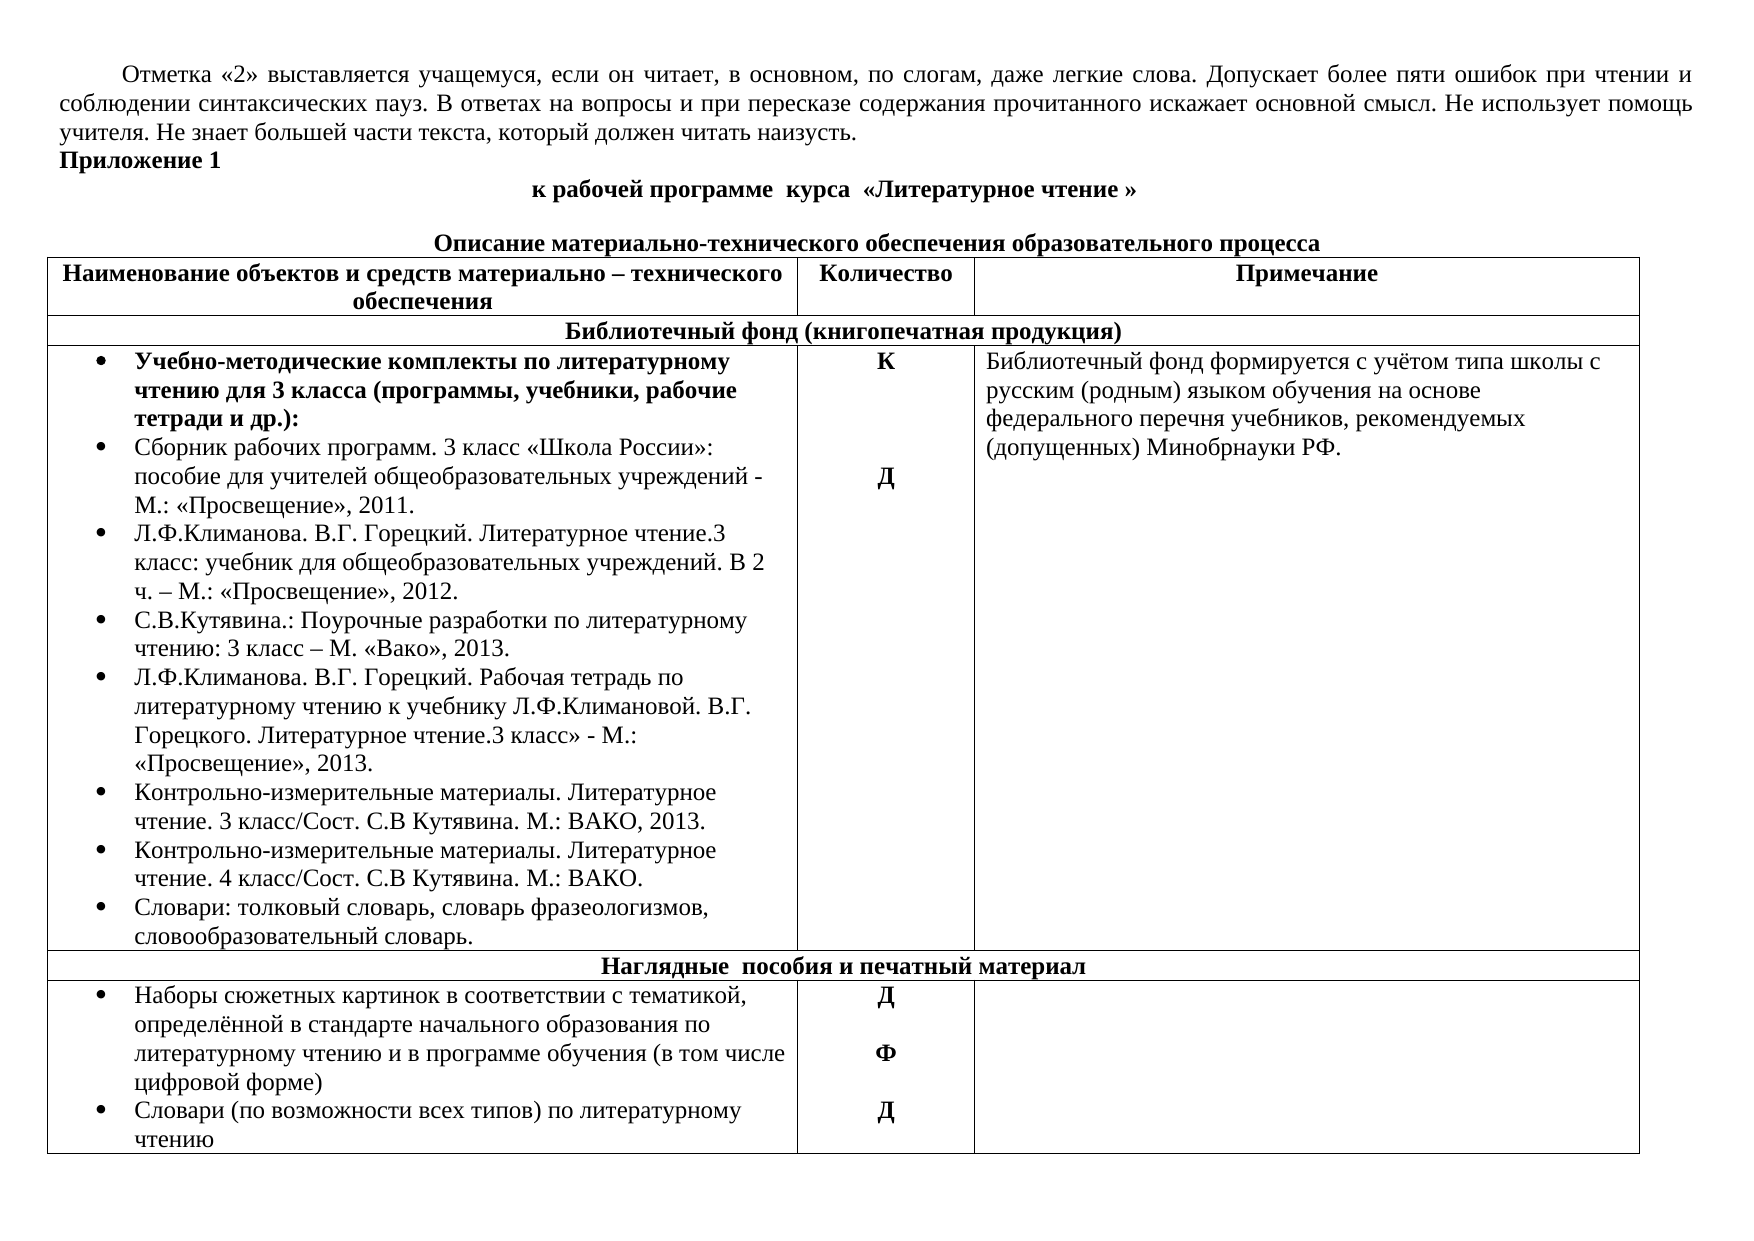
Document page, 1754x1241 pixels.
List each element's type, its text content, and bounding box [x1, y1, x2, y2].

text к рабочей программе курса «Литературное чтение » [157, 174, 1695, 203]
table_cell Учебно-методические комплекты по литературному чтению для 3 класса (программы, учебники, рабочие тетради и др.): Сборник рабочих программ. 3 класс «Школа России»: пособие для учителей общеобразовательных учреждений - М.: «Просвещение», 2011. Л.Ф.Климанова. В.Г. Горецкий. Литературное чтение.3 класс: учебник для общеобразовательных учреждений. В 2 ч. – М.: «Просвещение», 2012. С.В.Кутявина.: Поурочные разработки по литературному чтению: 3 класс – М. «Вако», 2013. Л.Ф.Климанова. В.Г. Горецкий. Рабочая тетрадь по литературному чтению к учебнику Л.Ф.Климановой. В.Г. Горецкого. Литературное чтение.3 класс» - М.: «Просвещение», 2013. Контрольно-измерительные материалы. Литературное чтение. 3 класс/Сост. С.В Кутявина. М.: ВАКО, 2013. Контрольно-измерительные материалы. Литературное чтение. 4 класс/Сост. С.В Кутявина. М.: ВАКО. Словари: толковый словарь, словарь фразеологизмов, словообразовательный словарь. [48, 346, 797, 950]
table_cell Д Ф Д Д/К Д [798, 981, 974, 1153]
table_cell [48, 981, 797, 1153]
text Отметка «2» выставляется учащемуся, если он читает, в основном, по слогам, даже легкие слова. Допускает более пяти ошибок при чтении и соблюдении синтаксических пауз. В ответах на вопросы и при пересказе содержания прочитанного искажает основной смысл. Не использует помощь учителя. Не знает большей части текста, который должен читать наизусть. [59, 59, 1695, 145]
table_header Примечание [975, 258, 1639, 315]
table_cell Библиотечный фонд формируется с учётом типа школы с русским (родным) языком обучения на основе федерального перечня учебников, рекомендуемых (допущенных) Минобрнауки РФ. [975, 346, 1639, 950]
table_header Количество [798, 258, 974, 315]
table_cell [975, 981, 1639, 1153]
table_header Наименование объектов и средств материально – технического обеспечения [48, 258, 797, 315]
text Приложение 1 [59, 145, 1695, 174]
table_cell Библиотечный фонд (книгопечатная продукция) [48, 316, 1639, 345]
table_cell К Д [798, 346, 974, 950]
table_cell Наглядные пособия и печатный материал [48, 951, 1639, 979]
text Описание материально-технического обеспечения образовательного процесса [59, 228, 1695, 257]
